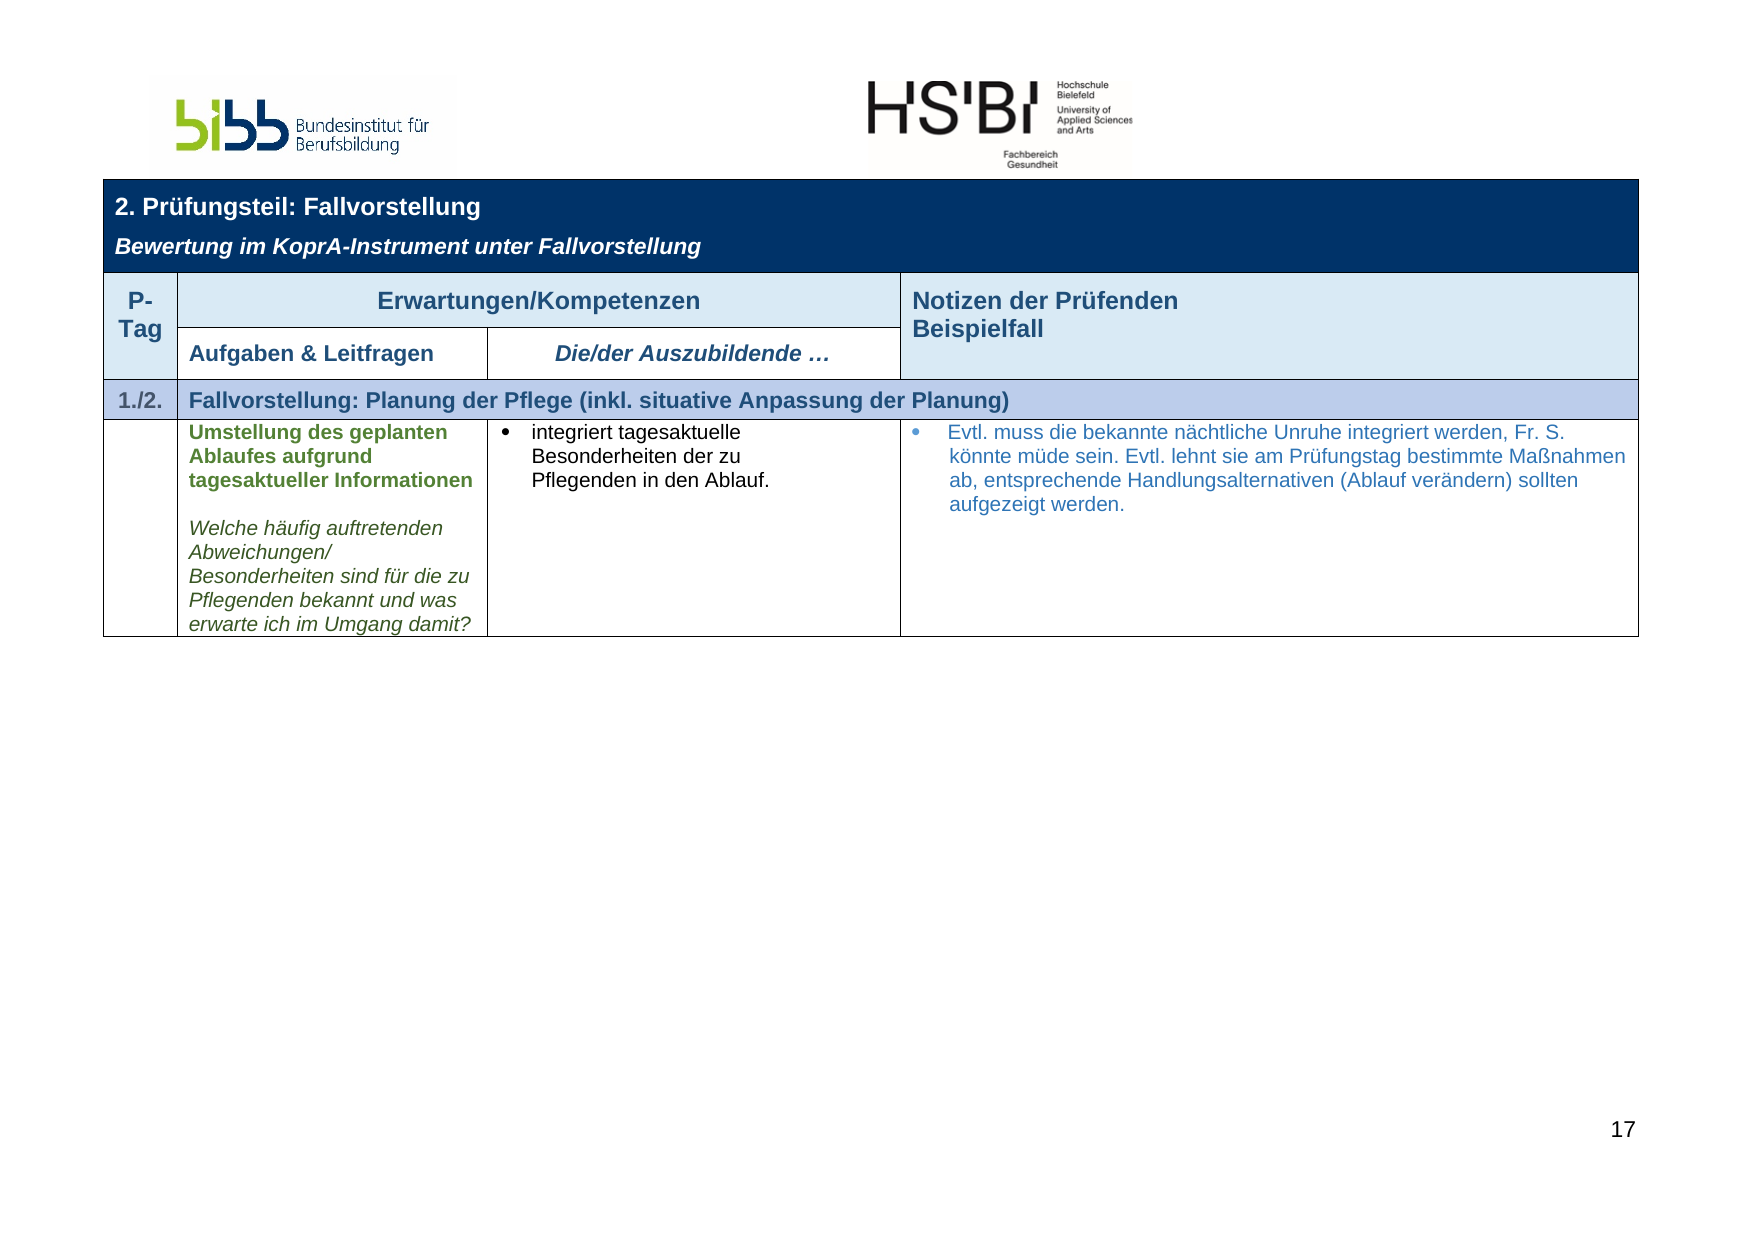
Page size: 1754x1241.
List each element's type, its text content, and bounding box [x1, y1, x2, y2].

table_cell P-Tag [104, 273, 177, 379]
table_cell Fallvorstellung: Planung der Pflege (inkl. situative Anpassung der Planung) [178, 380, 1638, 419]
picture [868, 81, 1133, 178]
table_cell Erwartungen/Kompetenzen [178, 273, 900, 327]
table_cell Evtl. muss die bekannte nächtliche Unruhe integriert werden, Fr. S. könnte müde sein. Evtl. lehnt sie am Prüfungstag bestimmte Maßnahmen ab, entsprechende Handlungsalternativen (Ablauf verändern) sollten aufgezeigt werden. [901, 420, 1638, 636]
table_cell Aufgaben & Leitfragen [178, 328, 487, 379]
table_cell Die/der Auszubildende … [488, 328, 900, 379]
table_header 2. Prüfungsteil: Fallvorstellung Bewertung im KoprA-Instrument unter Fallvorstellung [104, 180, 1638, 272]
table_cell [104, 420, 177, 636]
table_cell Notizen der Prüfenden Beispielfall [901, 273, 1638, 379]
table_cell integriert tagesaktuelle Besonderheiten der zu Pflegenden in den Ablauf. [488, 420, 900, 636]
picture [148, 75, 457, 179]
table_cell Umstellung des geplanten Ablaufes aufgrund tagesaktueller Informationen Welche häufig auftretenden Abweichungen/ Besonderheiten sind für die zu Pflegenden bekannt und was erwarte ich im Umgang damit? [178, 420, 487, 636]
table_cell 1./2. [104, 380, 177, 419]
